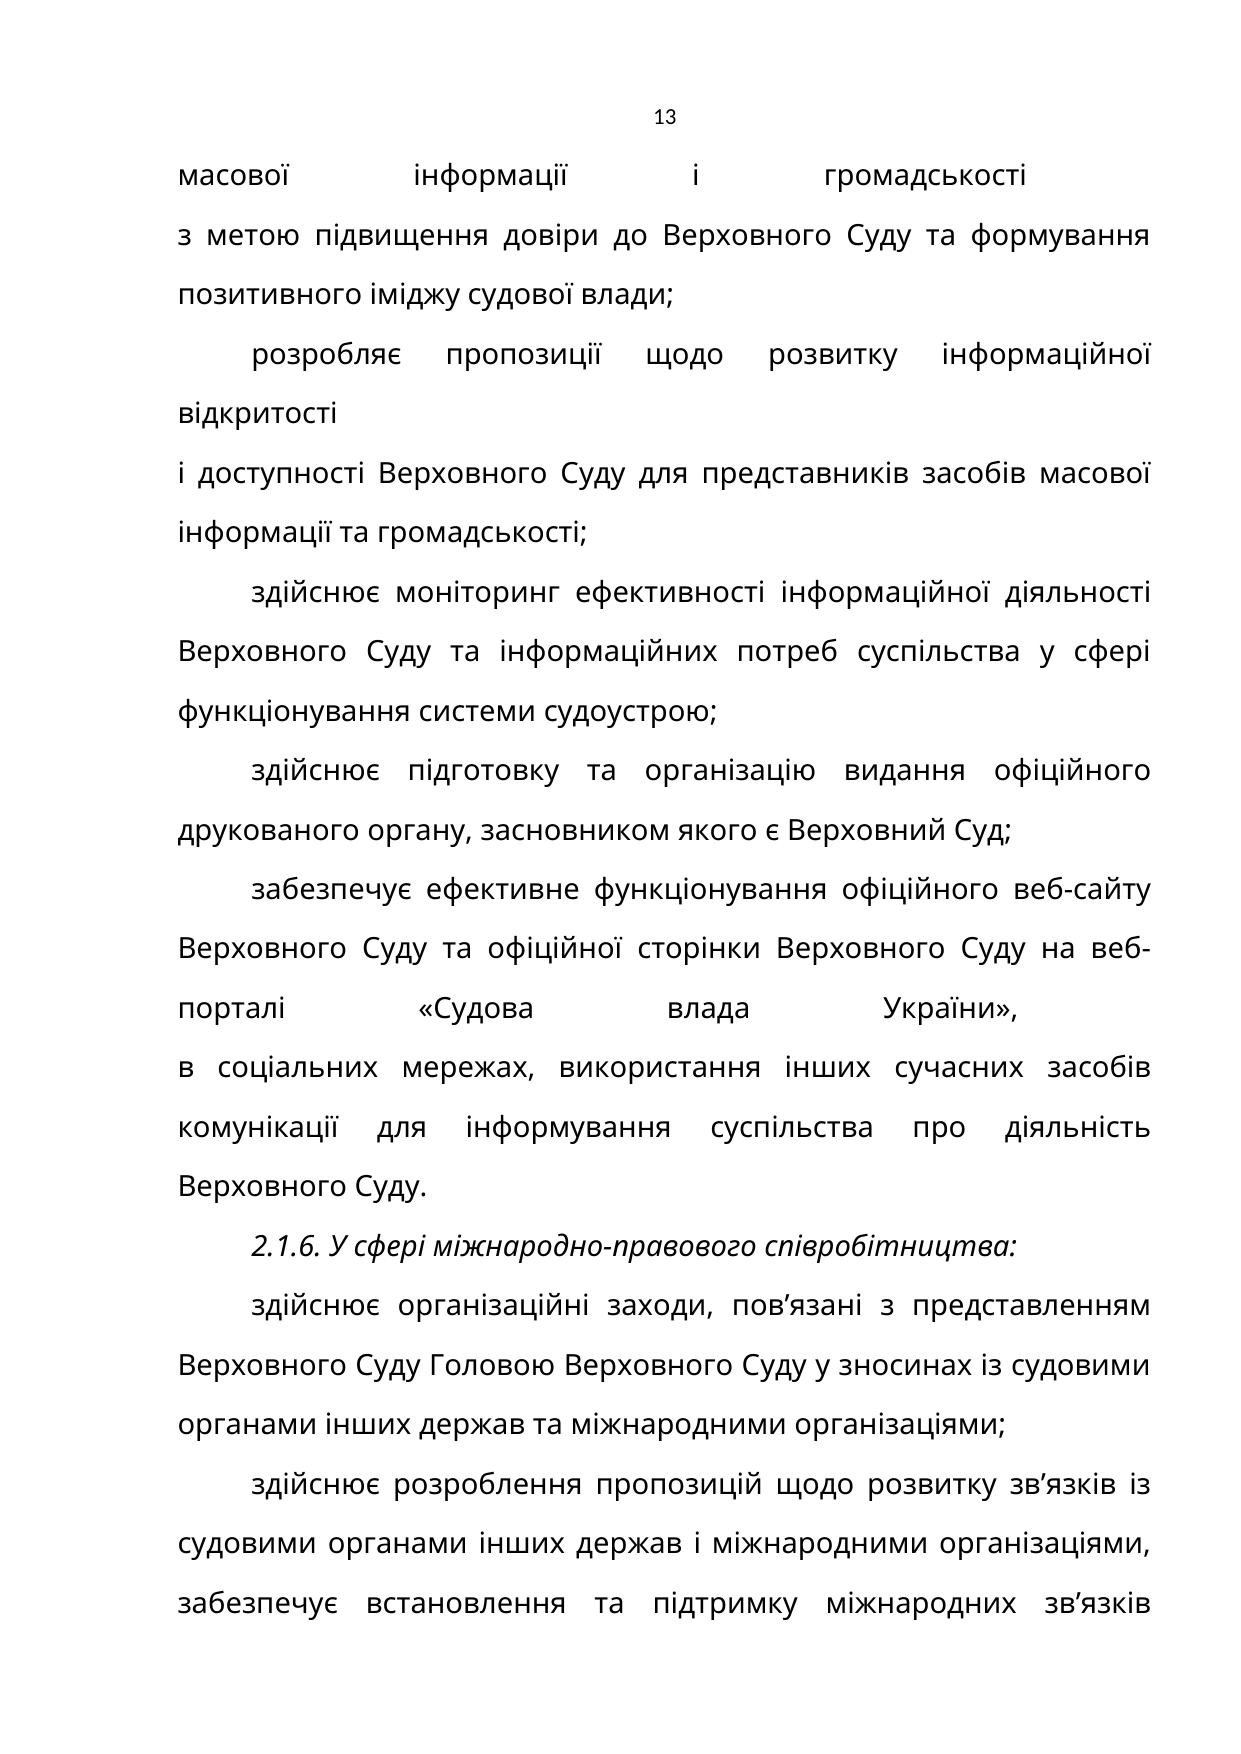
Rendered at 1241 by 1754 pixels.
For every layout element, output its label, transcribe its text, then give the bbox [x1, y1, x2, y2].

text 2.1.6. У сфері міжнародно-правового співробітництва: [177, 1225, 1152, 1265]
text забезпечує ефективне функціонування офіційного веб-сайту Верховного Суду та офіційної сторінки Верховного Суду на веб-порталі «Судова влада України», в соціальних мережах, використання інших сучасних засобів комунікації для інформування суспільства про діяльність Верховного Суду. [177, 868, 1152, 1205]
text розробляє пропозиції щодо розвитку інформаційної відкритості і доступності Верховного Суду для представників засобів масової інформації та громадськості; [177, 333, 1152, 551]
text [177, 154, 1152, 313]
text здійснює організаційні заходи, пов’язані з представленням Верховного Суду Головою Верховного Суду у зносинах із судовими органами інших держав та міжнародними організаціями; [177, 1285, 1152, 1443]
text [177, 1463, 1152, 1622]
text здійснює підготовку та організацію видання офіційного друкованого органу, засновником якого є Верховний Суд; [177, 749, 1152, 848]
text здійснює моніторинг ефективності інформаційної діяльності Верховного Суду та інформаційних потреб суспільства у сфері функціонування системи судоустрою; [177, 571, 1152, 729]
